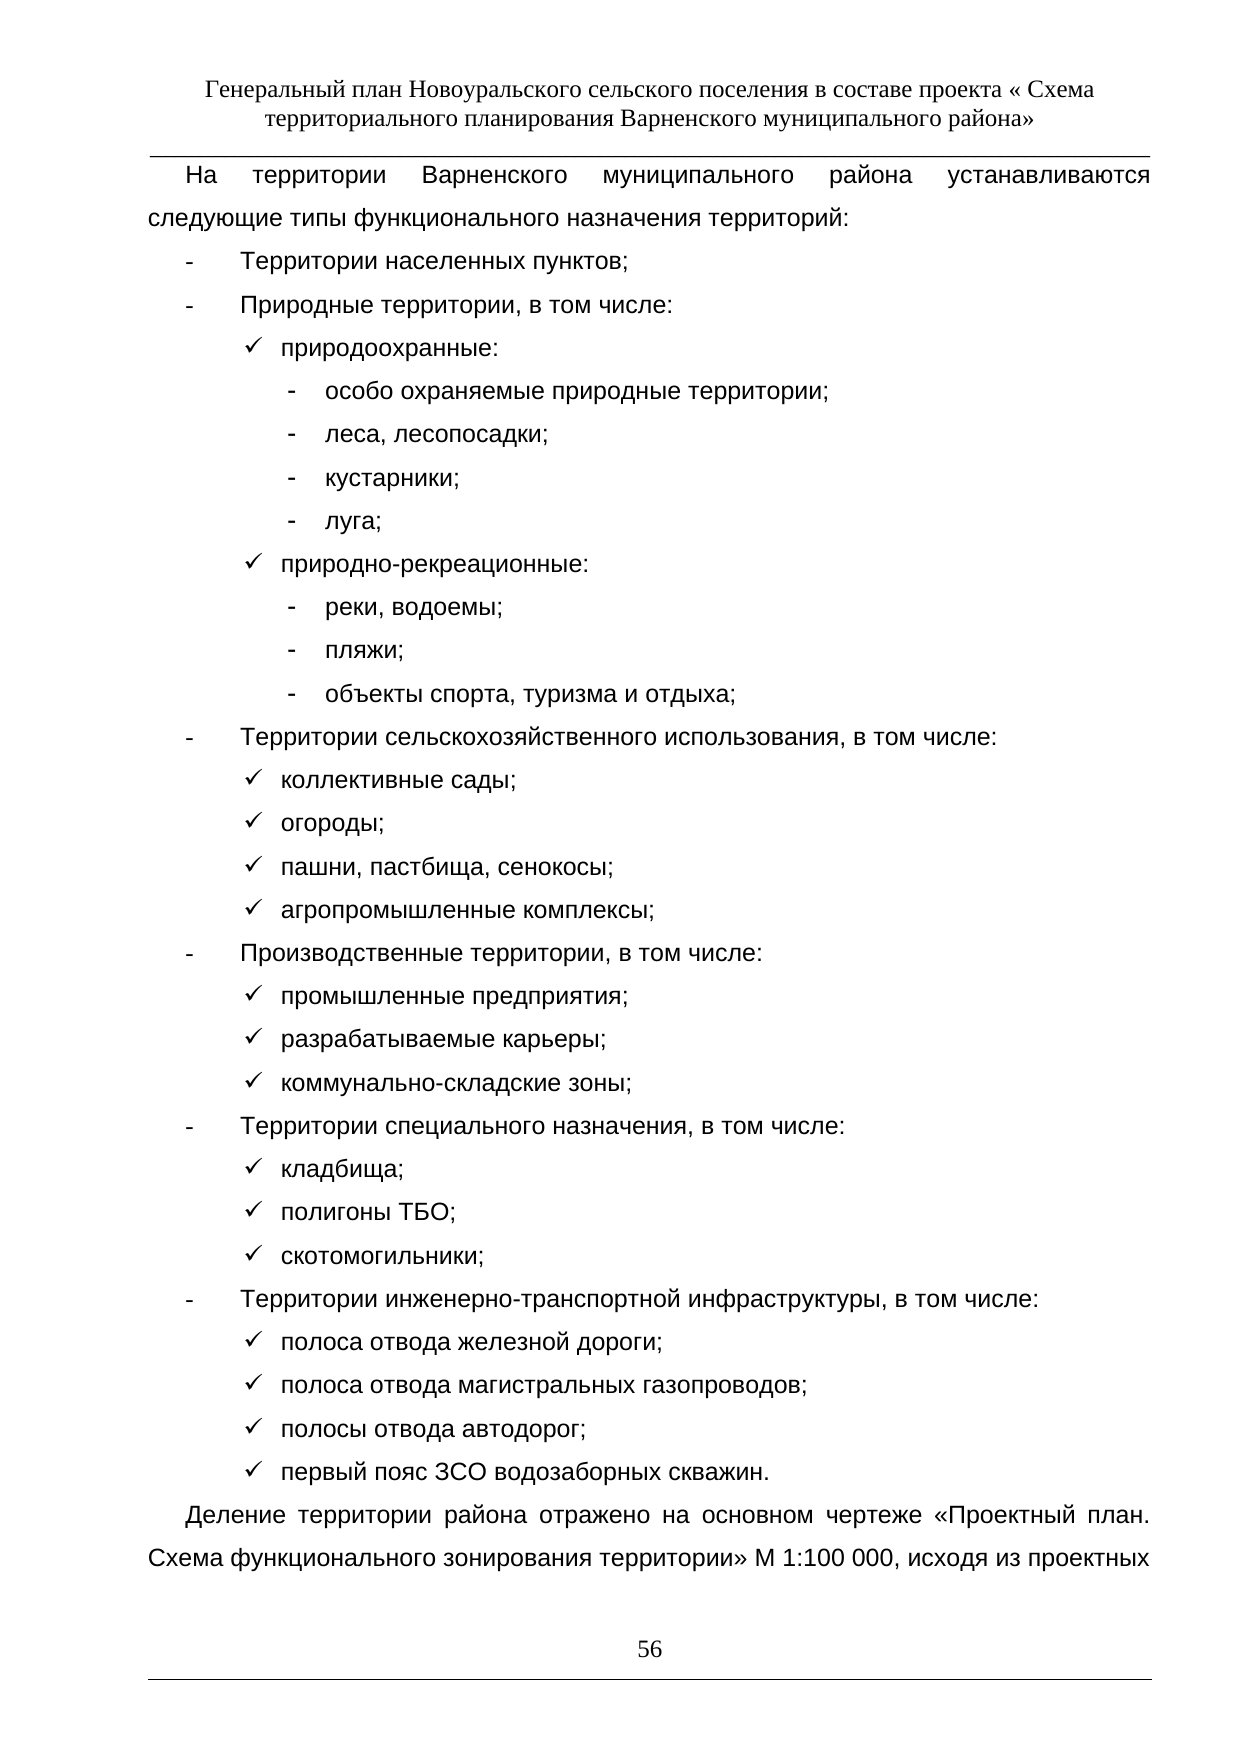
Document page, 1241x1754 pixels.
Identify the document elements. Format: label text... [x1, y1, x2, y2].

list луга; [287, 506, 1152, 534]
list Производственные территории, в том числе: [185, 938, 1152, 967]
list объекты спорта, туризма и отдыха; [287, 679, 1152, 707]
list пашни, пастбища, сенокосы; [243, 852, 1152, 880]
list полоса отвода магистральных газопроводов; [243, 1370, 1152, 1399]
list агропромышленные комплексы; [243, 895, 1152, 924]
list Территории сельскохозяйственного использования, в том числе: [185, 722, 1152, 751]
list первый пояс ЗСО водозаборных скважин. [243, 1457, 1152, 1486]
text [148, 1500, 1152, 1572]
list огороды; [243, 808, 1152, 837]
list коллективные сады; [243, 765, 1152, 794]
list реки, водоемы; [287, 592, 1152, 621]
list Территории населенных пунктов; [185, 246, 1152, 275]
list особо охраняемые природные территории; [287, 376, 1152, 405]
list пляжи; [287, 635, 1152, 664]
list Территории инженерно-транспортной инфраструктуры, в том числе: [185, 1284, 1152, 1313]
list леса, лесопосадки; [287, 419, 1152, 448]
list полосы отвода автодорог; [243, 1413, 1152, 1442]
list природоохранные: [243, 333, 1152, 362]
text На территории Варненского муниципального района устанавливаются следующие типы функционального назначения территорий: [148, 160, 1152, 232]
list коммунально-складские зоны; [243, 1068, 1152, 1097]
list Территории специального назначения, в том числе: [185, 1111, 1152, 1140]
list полоса отвода железной дороги; [243, 1327, 1152, 1356]
list полигоны ТБО; [243, 1197, 1152, 1226]
list промышленные предприятия; [243, 981, 1152, 1010]
list разрабатываемые карьеры; [243, 1024, 1152, 1053]
list природно-рекреационные: [243, 549, 1152, 578]
list кустарники; [287, 462, 1152, 491]
list скотомогильники; [243, 1241, 1152, 1269]
list Природные территории, в том числе: [185, 289, 1152, 318]
list кладбища; [243, 1154, 1152, 1183]
